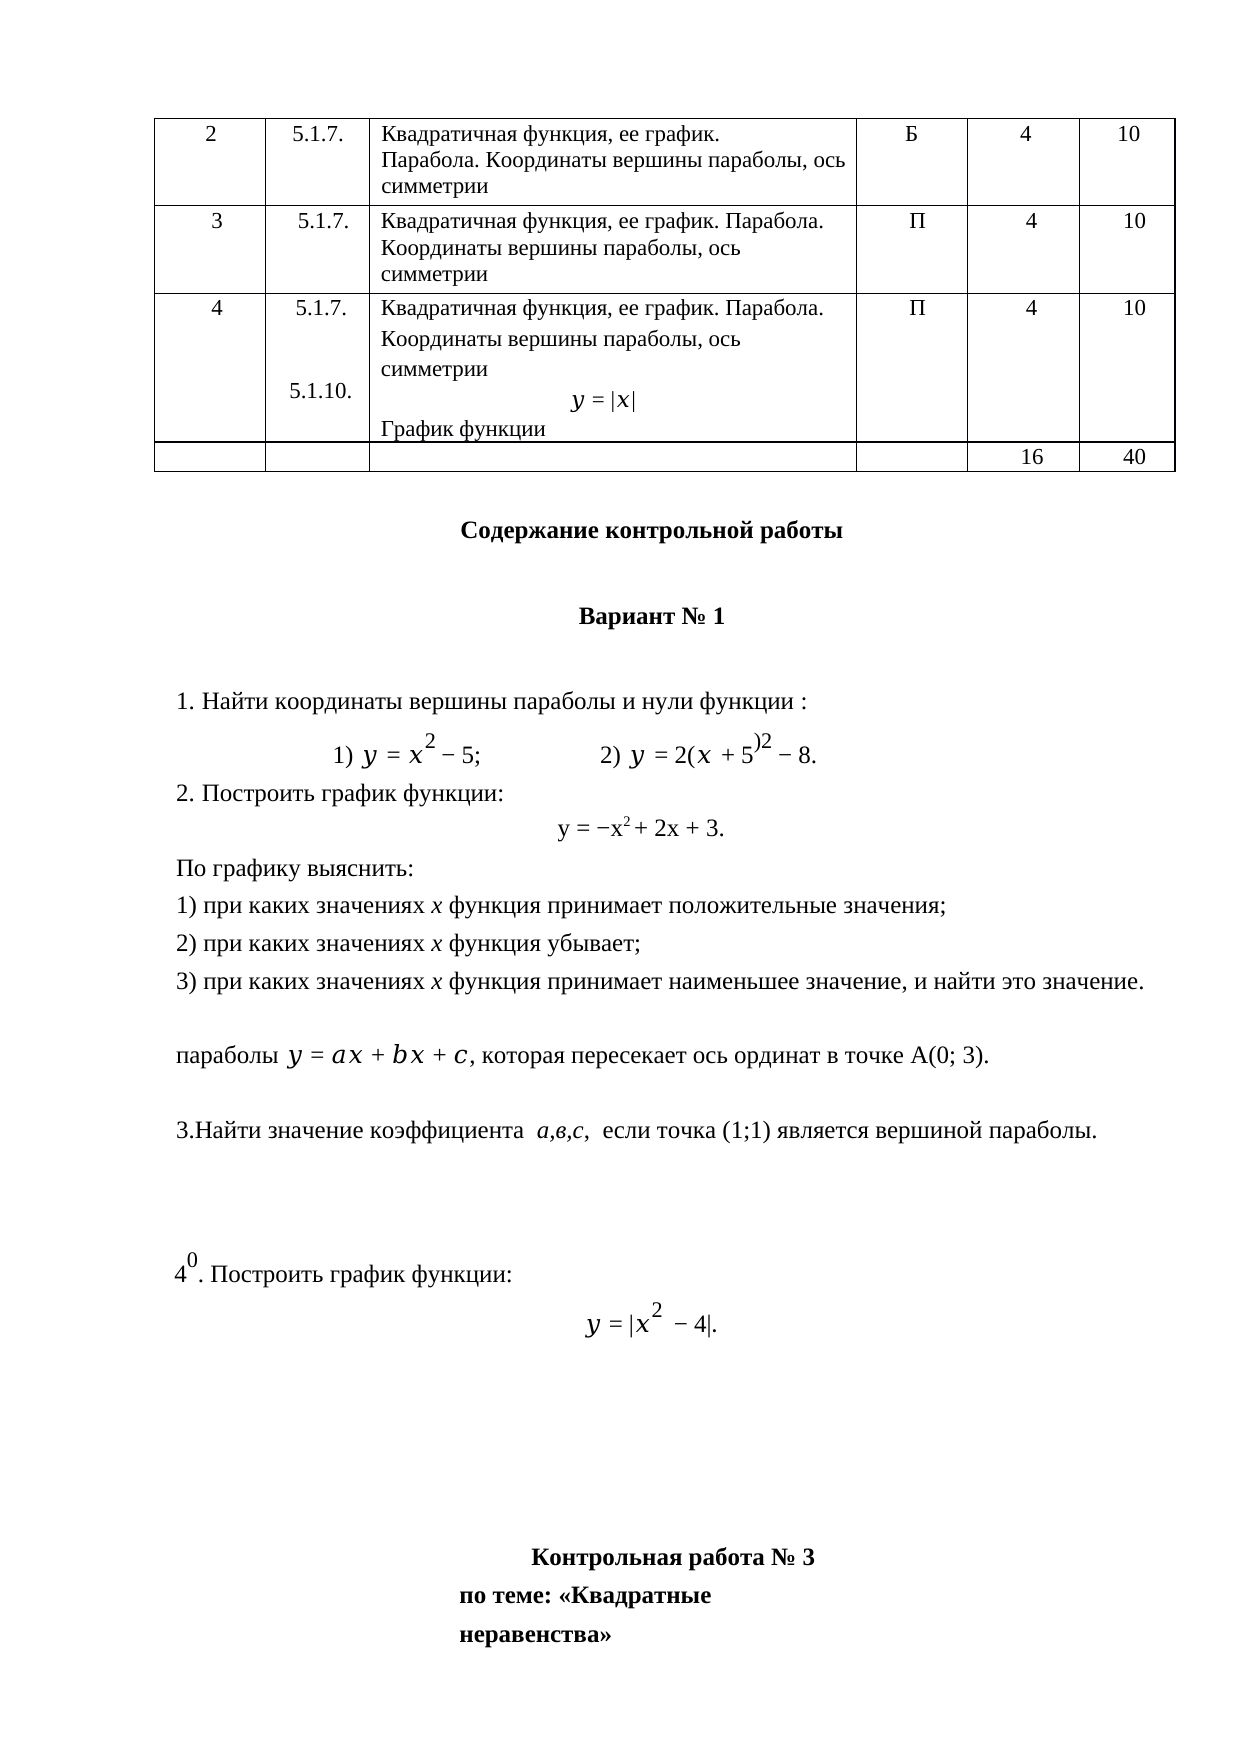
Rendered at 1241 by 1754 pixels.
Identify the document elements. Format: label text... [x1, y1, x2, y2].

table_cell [370, 119, 856, 205]
text 40. Построить график функции: [106, 1247, 1181, 1291]
table_cell 4 [968, 294, 1079, 441]
table_cell 4 [968, 119, 1079, 205]
table_cell [266, 443, 369, 471]
text Содержание контрольной работы [284, 515, 1020, 543]
table_cell [370, 443, 856, 471]
table_cell 3 [155, 206, 265, 293]
list при каких значениях х функция принимает наименьшее значение, и найти это значение. [176, 966, 1181, 995]
table_cell 2 [155, 119, 265, 205]
text параболы 𝑦 = 𝑎𝑥 + 𝑏𝑥 + 𝑐, которая пересекает ось ординат в точке А(0; 3). [176, 1038, 1181, 1068]
text 𝑦 = |𝑥2 − 4|. [122, 1296, 1181, 1341]
table_cell 10 [1080, 206, 1174, 293]
text 1) 𝑦 = 𝑥2 − 5; 2) 𝑦 = 2(𝑥 + 5)2 − 8. [106, 728, 1181, 772]
table_cell 5.1.7. [266, 119, 369, 205]
table_cell 4 [968, 206, 1079, 293]
table_cell Б [857, 119, 967, 205]
table_cell 4 [155, 294, 265, 441]
text Вариант № 1 [284, 601, 1020, 630]
list Построить график функции: [176, 778, 1181, 806]
table_cell П [857, 294, 967, 441]
table_cell 16 [968, 443, 1079, 471]
table_cell 5.1.7. [266, 206, 369, 293]
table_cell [370, 206, 856, 293]
table_cell 10 [1080, 119, 1174, 205]
table_cell [857, 443, 967, 471]
table_cell Квадратичная функция, ее график. Парабола. Координаты вершины параболы, ось симметрии 𝑦 = |𝑥| График функции [370, 294, 856, 441]
text Контрольная работа № 3 по теме: «Квадратные неравенства» [459, 1542, 844, 1647]
table_cell [155, 443, 265, 471]
table_cell П [857, 206, 967, 293]
table_cell 40 [1080, 443, 1174, 471]
table_cell 10 [1080, 294, 1174, 441]
table_cell 5.1.7. 5.1.10. [266, 294, 369, 441]
list при каких значениях х функция принимает положительные значения; [176, 891, 1181, 919]
list при каких значениях х функция убывает; [176, 928, 1181, 957]
text 3.Найти значение коэффициента а,в,с, если точка (1;1) является вершиной параболы. [176, 1115, 1181, 1144]
text По графику выяснить: [176, 853, 1181, 882]
text у = −х2 + 2х + 3. [122, 813, 1159, 842]
list Найти координаты вершины параболы и нули функции : [176, 686, 1181, 715]
